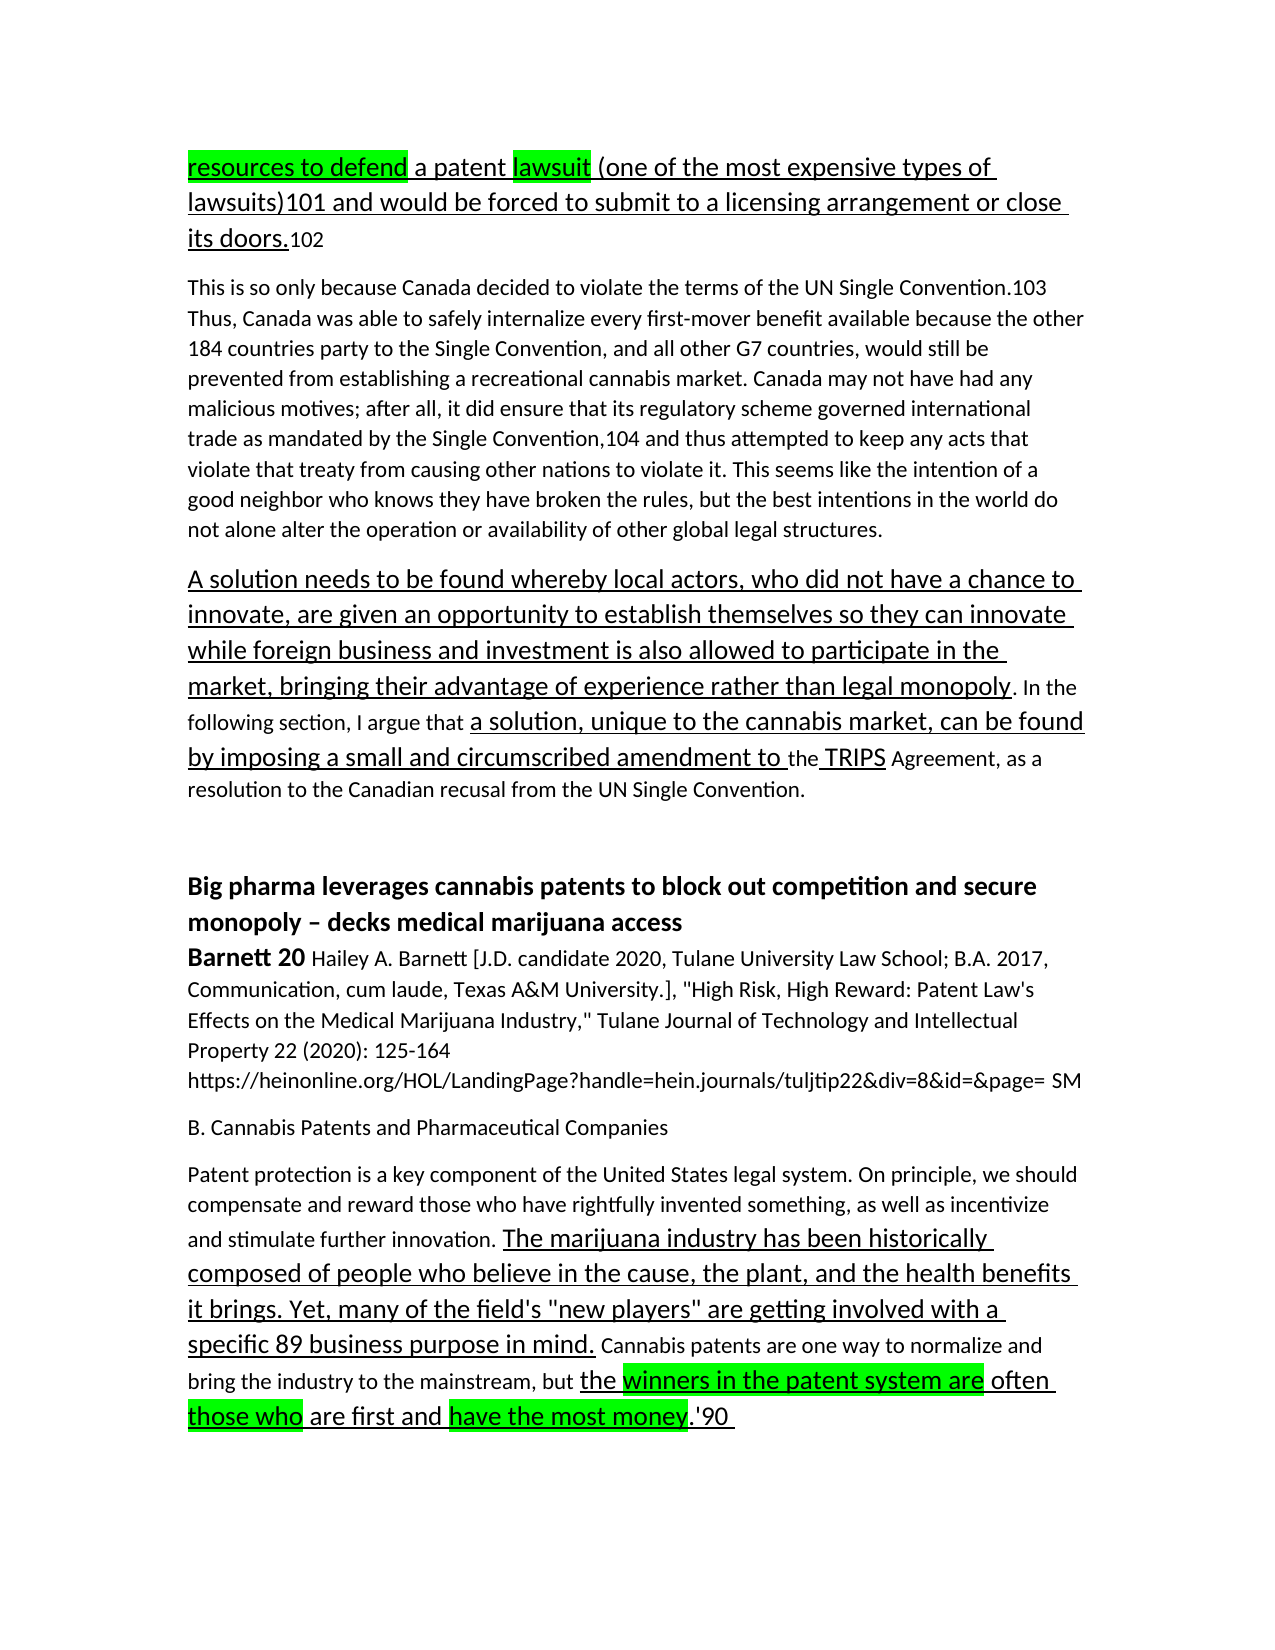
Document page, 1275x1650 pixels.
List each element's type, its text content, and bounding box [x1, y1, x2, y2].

text This is so only because Canada decided to violate the terms of the UN Single Convention.103 Thus, Canada was able to safely internalize every first-mover benefit available because the other 184 countries party to the Single Convention, and all other G7 countries, would still be prevented from establishing a recreational cannabis market. Canada may not have had any malicious motives; after all, it did ensure that its regulatory scheme governed international trade as mandated by the Single Convention,104 and thus attempted to keep any acts that violate that treaty from causing other nations to violate it. This seems like the intention of a good neighbor who knows they have broken the rules, but the best intentions in the world do not alone alter the operation or availability of other global legal structures. [187, 273, 1087, 543]
text Patent protection is a key component of the United States legal system. On principle, we should compensate and reward those who have rightfully invented something, as well as incentivize and stimulate further innovation. The marijuana industry has been historically composed of people who believe in the cause, the plant, and the health benefits it brings. Yet, many of the field's "new players" are getting involved with a specific 89 business purpose in mind. Cannabis patents are one way to normalize and bring the industry to the mainstream, but the winners in the patent system are often those who are first and have the most money.'90 [187, 1160, 1087, 1432]
text Barnett 20 Hailey A. Barnett [J.D. candidate 2020, Tulane University Law School; B.A. 2017, Communication, cum laude, Texas A&M University.], "High Risk, High Reward: Patent Law's Effects on the Medical Marijuana Industry," Tulane Journal of Technology and Intellectual Property 22 (2020): 125-164 https://heinonline.org/HOL/LandingPage?handle=hein.journals/tuljtip22&div=8&id=&page= SM [187, 940, 1087, 1094]
text A solution needs to be found whereby local actors, who did not have a chance to innovate, are given an opportunity to establish themselves so they can innovate while foreign business and investment is also allowed to participate in the market, bringing their advantage of experience rather than legal monopoly. In the following section, I argue that a solution, unique to the cannabis market, can be found by imposing a small and circumscribed amendment to the TRIPS Agreement, as a resolution to the Canadian recusal from the UN Single Convention. [187, 562, 1087, 803]
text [187, 150, 1087, 254]
subtitle Big pharma leverages cannabis patents to block out competition and secure monopoly – decks medical marijuana access [187, 869, 1087, 938]
text B. Cannabis Patents and Pharmaceutical Companies [187, 1113, 1087, 1141]
